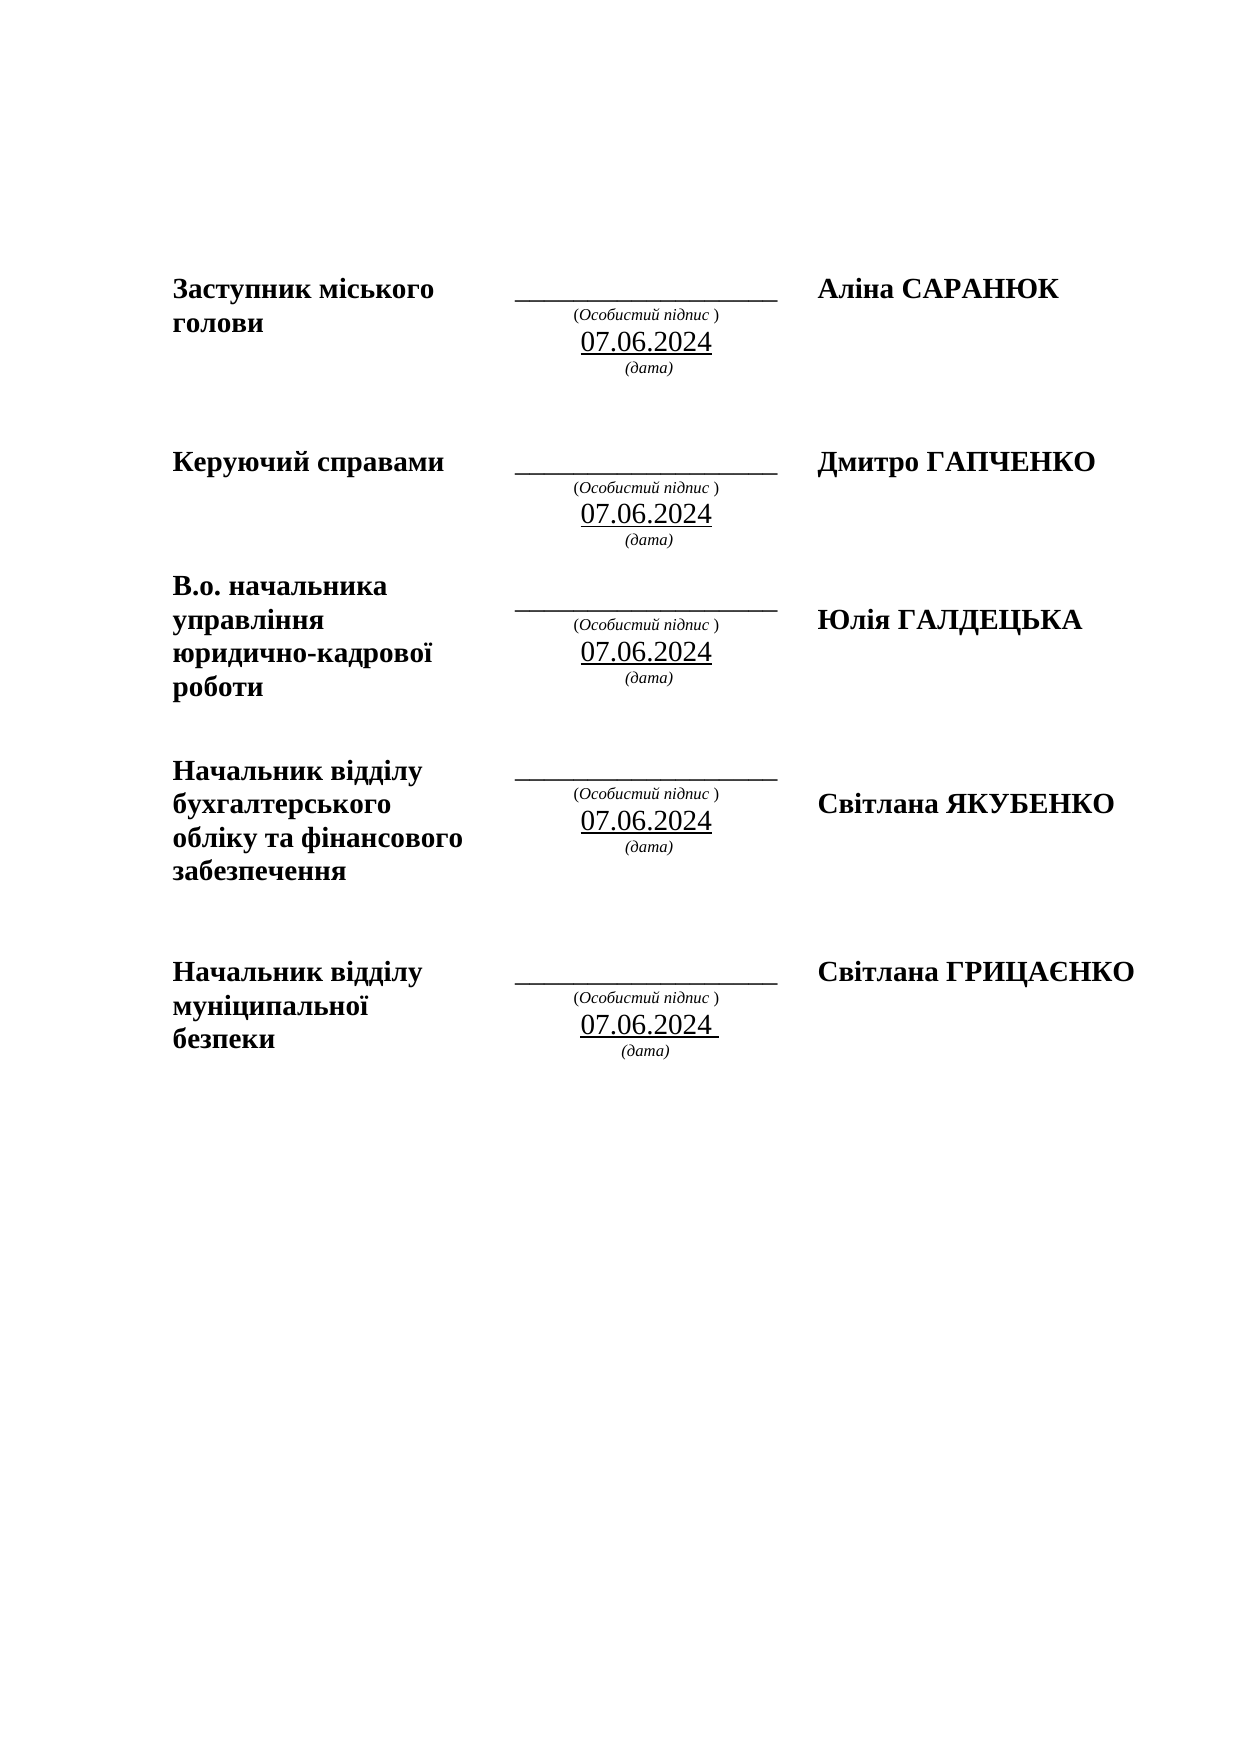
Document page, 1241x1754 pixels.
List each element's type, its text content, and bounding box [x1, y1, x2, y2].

table_cell Дмитро ГАПЧЕНКО [806, 410, 1168, 568]
table_cell __________________ (Особистий підпис ) 07.06.2024 (дата) [486, 410, 806, 568]
table_cell Начальник відділу бухгалтерського обліку та фінансового забезпечення [161, 719, 486, 921]
table_header __________________ (Особистий підпис ) 07.06.2024 (дата) [486, 204, 806, 410]
table_cell Керуючий справами [161, 410, 486, 568]
table_cell __________________ (Особистий підпис ) 07.06.2024 (дата) [486, 719, 806, 921]
table_cell __________________ (Особистий підпис ) 07.06.2024 (дата) [486, 921, 806, 1079]
table_cell Начальник відділу муніципальної безпеки [161, 921, 486, 1079]
table_cell Світлана ГРИЦАЄНКО [806, 921, 1168, 1079]
table_cell Юлія ГАЛДЕЦЬКА [806, 569, 1168, 719]
table_header Заступник міського голови [161, 204, 486, 410]
table_cell Світлана ЯКУБЕНКО [806, 719, 1168, 921]
table_cell __________________ (Особистий підпис ) 07.06.2024 (дата) [486, 569, 806, 719]
table_header Аліна САРАНЮК [806, 204, 1168, 410]
table_cell В.о. начальника управління юридично-кадрової роботи [161, 569, 486, 719]
